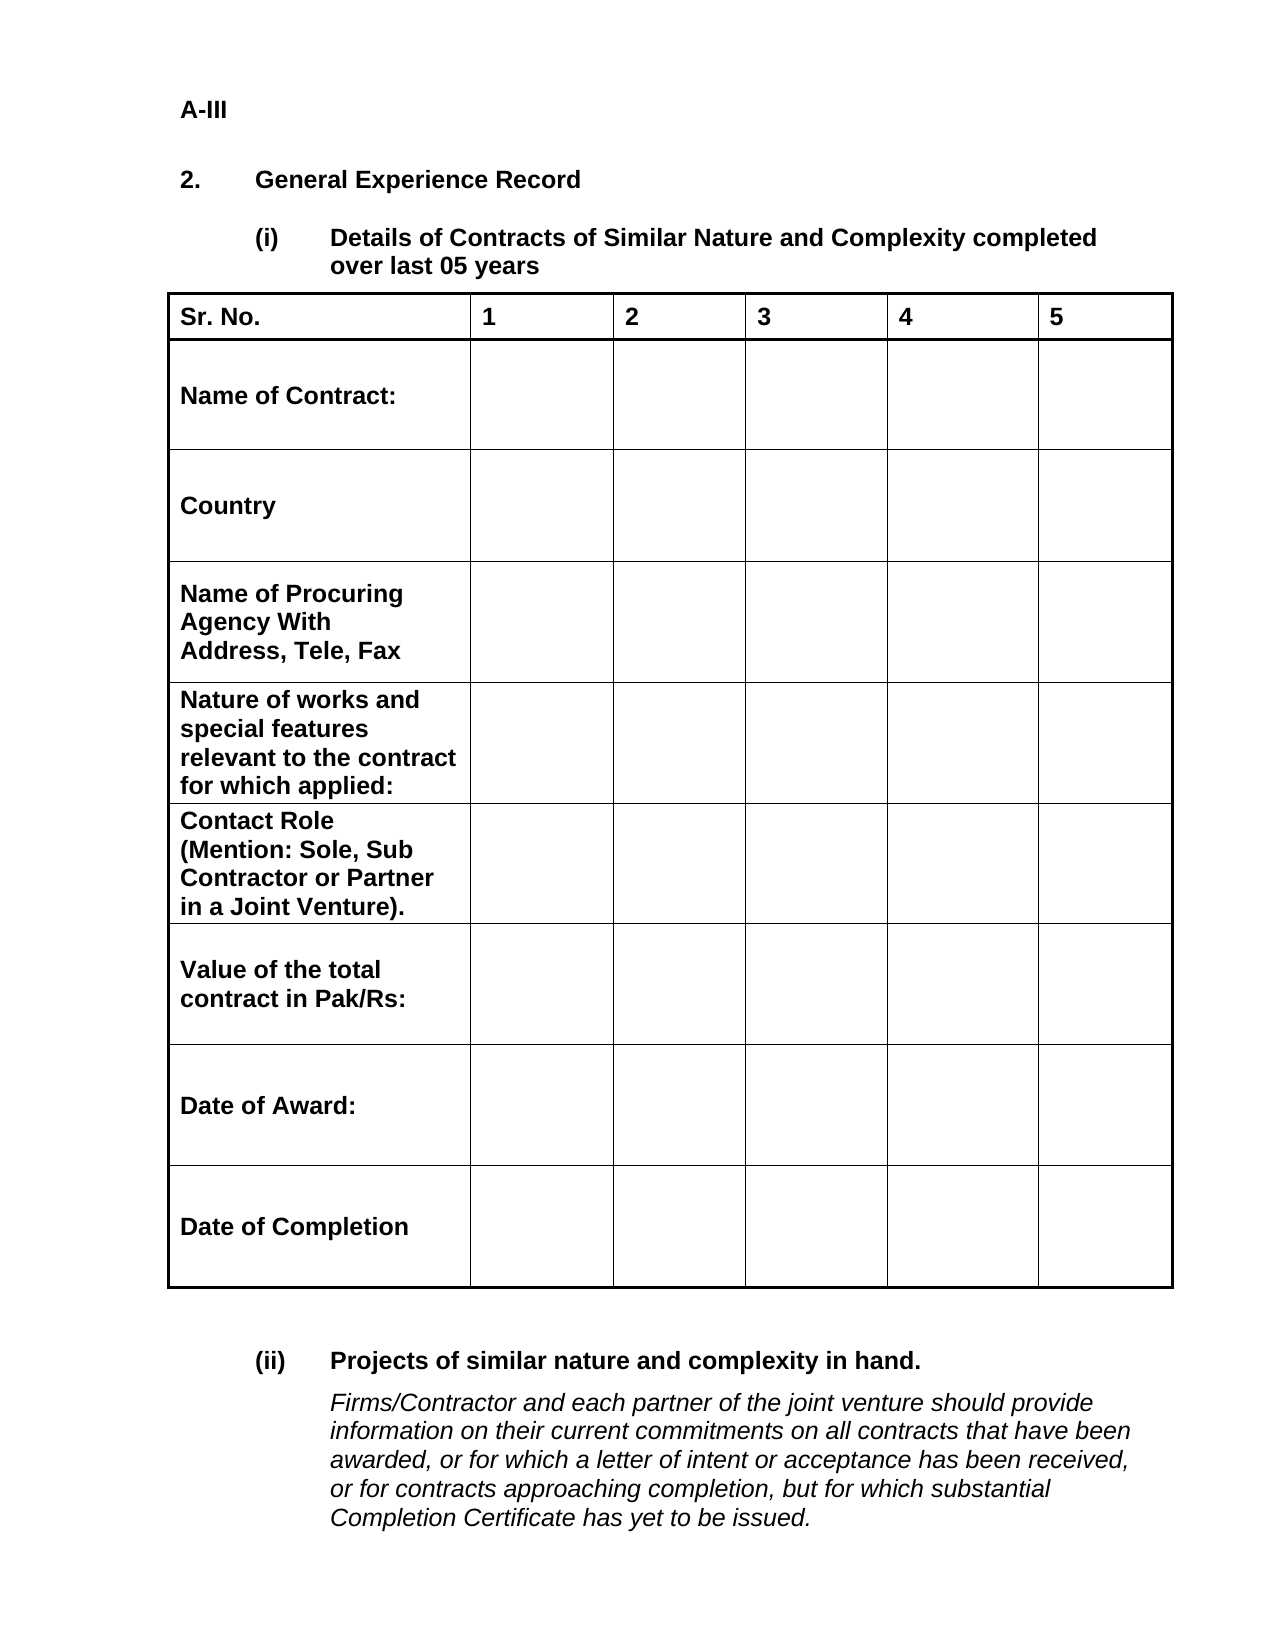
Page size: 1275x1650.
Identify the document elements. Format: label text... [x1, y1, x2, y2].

table_cell Name of Contract: [170, 341, 470, 449]
table_cell [614, 341, 745, 449]
table_cell [471, 683, 613, 802]
table_cell [1039, 450, 1171, 561]
table_cell [888, 804, 1038, 923]
table_cell [614, 683, 745, 802]
table_cell [888, 341, 1038, 449]
table_cell [888, 450, 1038, 561]
table_cell [471, 450, 613, 561]
table_cell Value of the total contract in Pak/Rs: [170, 924, 470, 1044]
table_cell Country [170, 450, 470, 561]
table_cell Nature of works and special features relevant to the contract for which applied: [170, 683, 470, 802]
table_cell [746, 924, 887, 1044]
table_cell [471, 1045, 613, 1165]
table_cell [746, 1045, 887, 1165]
table_cell [888, 683, 1038, 802]
table_cell [1039, 1166, 1171, 1286]
table_cell [614, 924, 745, 1044]
table_cell [614, 1045, 745, 1165]
table_cell [888, 1045, 1038, 1165]
text Firms/Contractor and each partner of the joint venture should provide information on their current commitments on all contracts that have been awarded, or for which a letter of intent or acceptance has been received, or for contracts approaching completion, but for which substantial Completion Certificate has yet to be issued. [180, 1388, 1185, 1531]
table_cell [888, 1166, 1038, 1286]
table_cell [614, 804, 745, 923]
table_header 5 [1039, 295, 1171, 338]
text (ii) Projects of similar nature and complexity in hand. [180, 1346, 1185, 1375]
table_cell Date of Award: [170, 1045, 470, 1165]
table_cell [1039, 683, 1171, 802]
table_cell [746, 683, 887, 802]
table_cell [746, 562, 887, 682]
table_cell [1039, 804, 1171, 923]
table_cell Date of Completion [170, 1166, 470, 1286]
table_cell [471, 924, 613, 1044]
table_cell [888, 562, 1038, 682]
table_cell [1039, 1045, 1171, 1165]
table_header Sr. No. [170, 295, 470, 338]
table_header 3 [746, 295, 887, 338]
table_cell [746, 1166, 887, 1286]
table_cell [1039, 562, 1171, 682]
table_cell [614, 450, 745, 561]
table_header 1 [471, 295, 613, 338]
table_cell [614, 562, 745, 682]
table_cell [746, 804, 887, 923]
table_cell [471, 804, 613, 923]
table_header 2 [614, 295, 745, 338]
table_cell [614, 1166, 745, 1286]
table_cell [888, 924, 1038, 1044]
table_cell [471, 341, 613, 449]
text A-III [180, 95, 1185, 124]
table_header 4 [888, 295, 1038, 338]
table_cell Name of Procuring Agency With Address, Tele, Fax [170, 562, 470, 682]
table_cell [471, 1166, 613, 1286]
table_cell [746, 450, 887, 561]
table_cell [1039, 924, 1171, 1044]
table_cell [1039, 341, 1171, 449]
table_cell [471, 562, 613, 682]
text (i) Details of Contracts of Similar Nature and Complexity completed over last 05 years [180, 222, 1185, 280]
text 2. General Experience Record [180, 165, 1185, 194]
table_cell [746, 341, 887, 449]
table_cell Contact Role (Mention: Sole, Sub Contractor or Partner in a Joint Venture). [170, 804, 470, 923]
